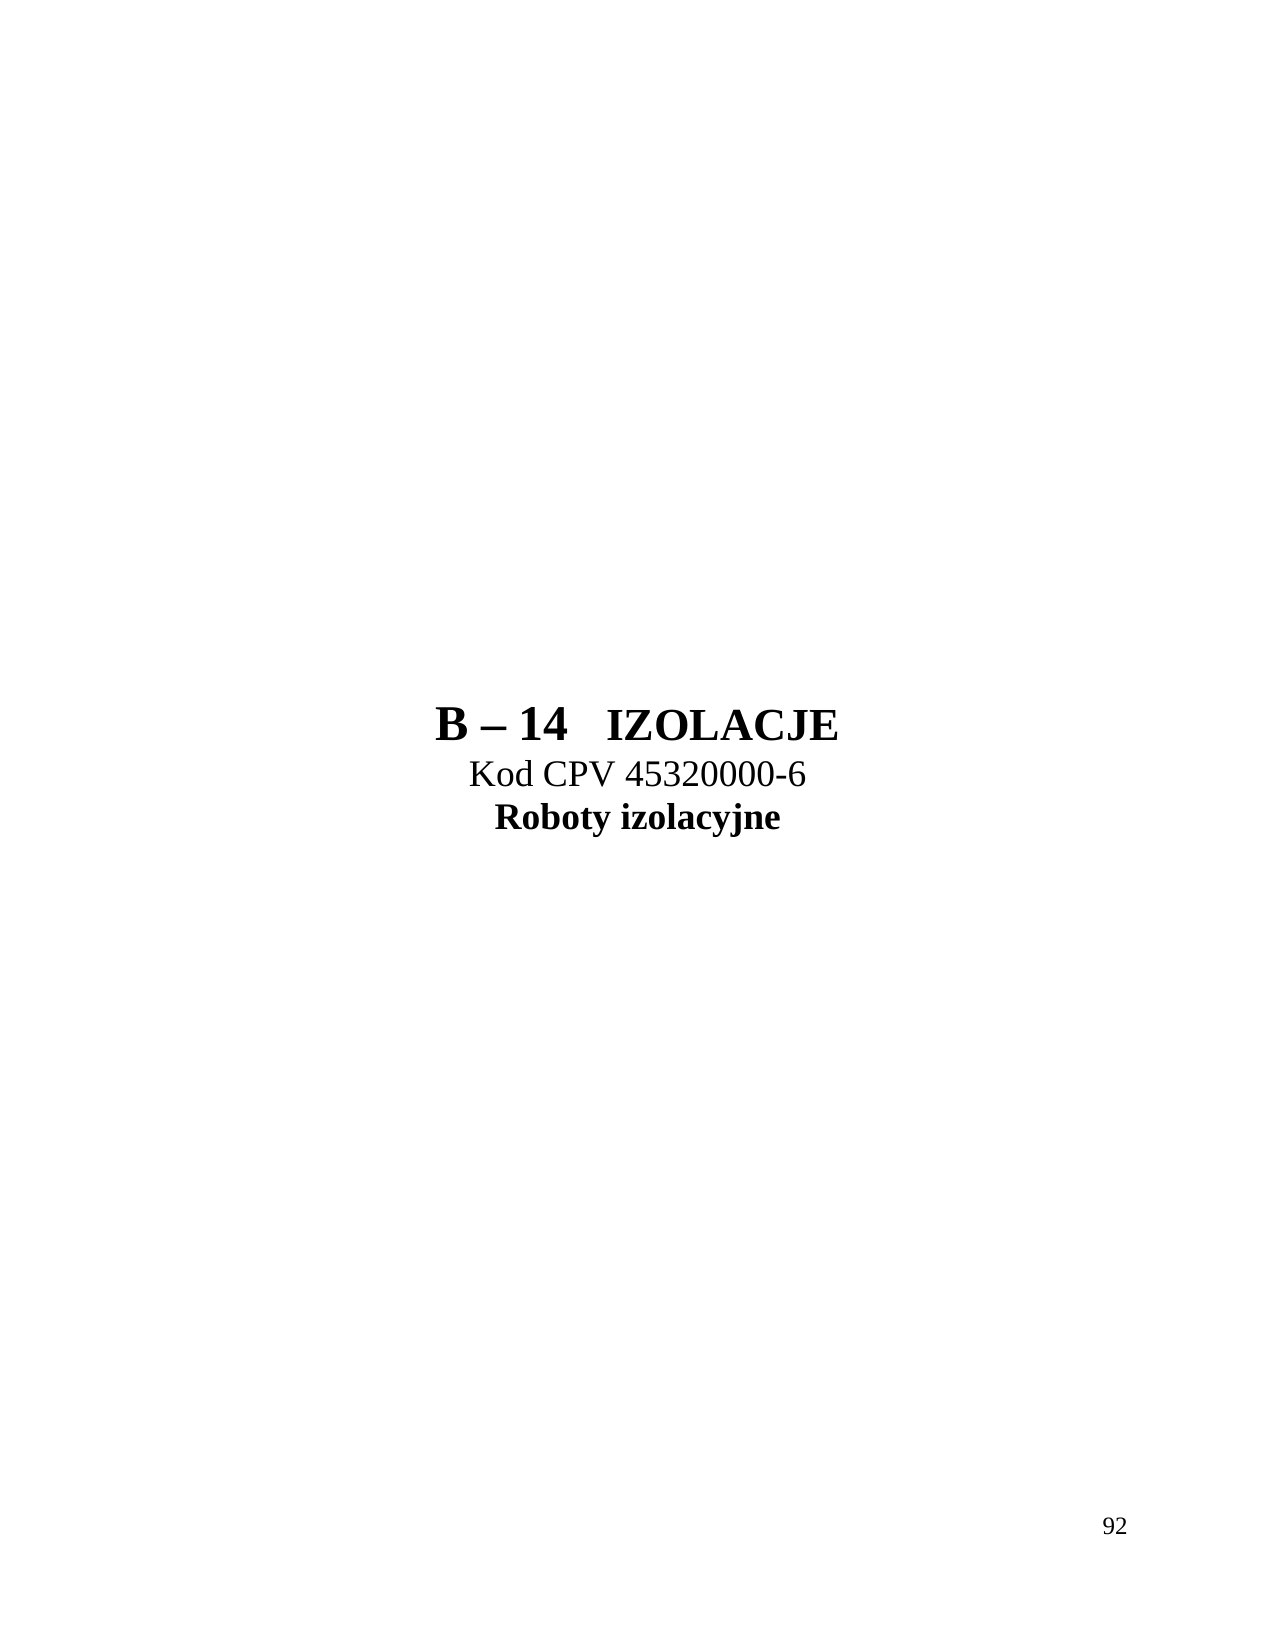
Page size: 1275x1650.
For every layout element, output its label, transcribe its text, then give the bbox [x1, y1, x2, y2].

text Kod CPV 45320000-6 [148, 751, 1127, 794]
text B – 14 IZOLACJE [148, 694, 1127, 751]
text Roboty izolacyjne [148, 794, 1127, 838]
